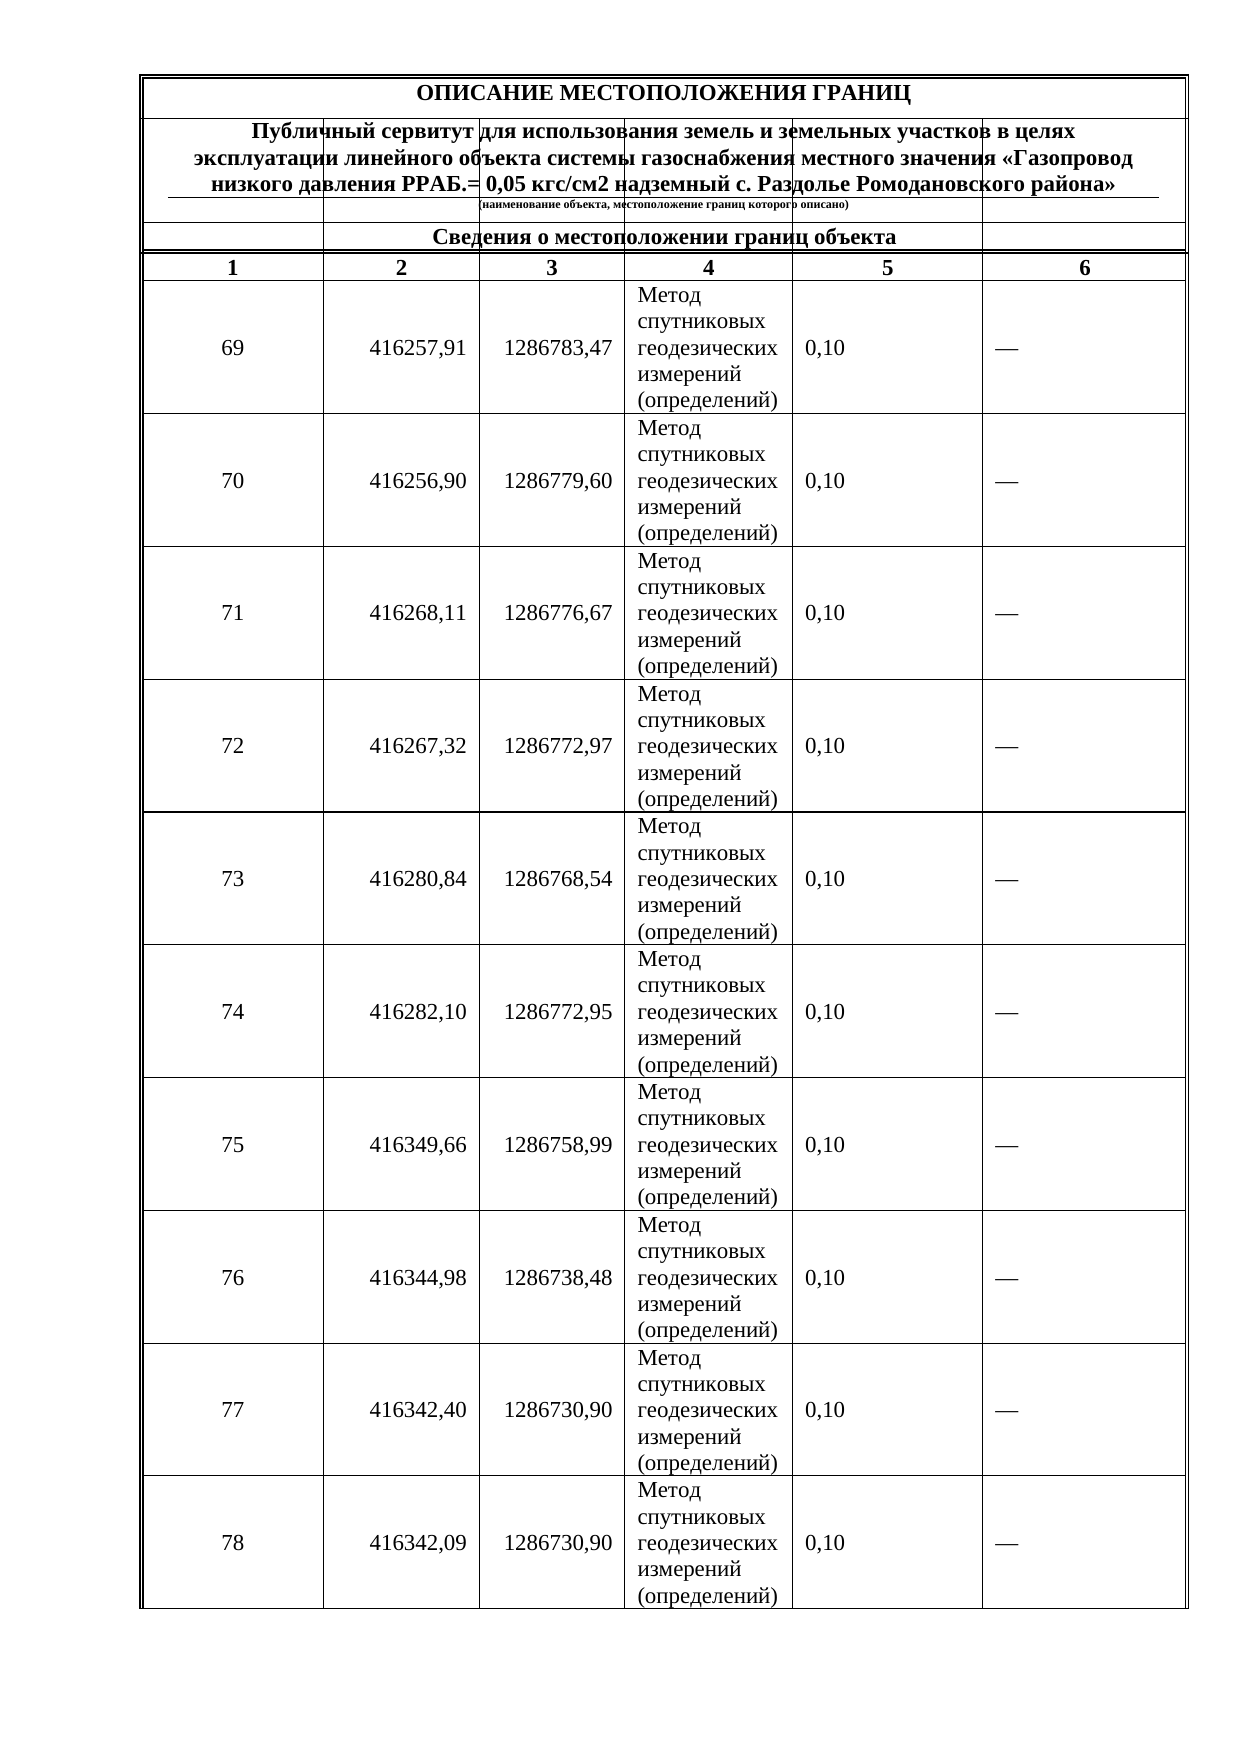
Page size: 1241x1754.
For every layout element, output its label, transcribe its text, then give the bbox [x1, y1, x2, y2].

table_cell — [983, 680, 1185, 811]
table_header 2 [324, 223, 479, 249]
table_cell 75 [144, 1078, 323, 1210]
table_cell Метод спутниковых геодезических измерений (определений) [625, 945, 792, 1077]
table_cell 416268,11 [324, 547, 479, 678]
table_cell 416267,32 [324, 680, 479, 811]
table_cell 416342,09 [324, 1476, 479, 1608]
table_header 2 [324, 254, 479, 280]
table_cell 1286783,47 [480, 281, 624, 413]
table_cell 1286779,60 [480, 414, 624, 546]
table_cell Метод спутниковых геодезических измерений (определений) [625, 1211, 792, 1343]
table_header 4 [625, 198, 792, 222]
table_header 1 [144, 254, 323, 280]
table_cell 72 [144, 680, 323, 811]
table_cell — [983, 1344, 1185, 1475]
table_cell 1286758,99 [480, 1078, 624, 1210]
table_cell Метод спутниковых геодезических измерений (определений) [625, 547, 792, 678]
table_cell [625, 1344, 792, 1475]
table_header 1 [144, 223, 323, 249]
table_header 2 [324, 198, 479, 222]
table_header 3 [480, 119, 624, 197]
table_header 5 [793, 119, 982, 197]
table_cell 1286772,95 [480, 945, 624, 1077]
table_cell 0,10 [793, 680, 982, 811]
table_header 4 [625, 254, 792, 280]
table_cell — [983, 1211, 1185, 1343]
table_cell 0,10 [793, 414, 982, 546]
table_cell — [983, 1078, 1185, 1210]
table_header 4 [625, 119, 792, 197]
table_cell 0,10 [793, 945, 982, 1077]
table_cell 416282,10 [324, 945, 479, 1077]
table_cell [625, 414, 792, 546]
table_header 3 [480, 198, 624, 222]
table_header 2 [324, 119, 479, 197]
table_cell Метод спутниковых геодезических измерений (определений) [625, 813, 792, 944]
table_cell 0,10 [793, 281, 982, 413]
table_cell 78 [144, 1476, 323, 1608]
table_cell — [983, 1476, 1185, 1608]
table_cell 1286730,90 [480, 1476, 624, 1608]
table_header 5 [793, 254, 982, 280]
table_cell 0,10 [793, 813, 982, 944]
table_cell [625, 281, 792, 413]
table_cell 416257,91 [324, 281, 479, 413]
table_cell — [983, 414, 1185, 546]
table_cell 76 [144, 1211, 323, 1343]
table_cell 73 [144, 813, 323, 944]
table_cell 0,10 [793, 1078, 982, 1210]
table_cell 71 [144, 547, 323, 678]
table_header 6 [983, 223, 1185, 249]
table_cell 70 [144, 414, 323, 546]
table_header 5 [793, 198, 982, 222]
table_cell 1286738,48 [480, 1211, 624, 1343]
table_cell 1286776,67 [480, 547, 624, 678]
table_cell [625, 1476, 792, 1608]
table_cell 1286768,54 [480, 813, 624, 944]
table_cell 0,10 [793, 1476, 982, 1608]
table_header 5 [793, 223, 982, 249]
table_header 6 [983, 254, 1185, 280]
table_cell 416349,66 [324, 1078, 479, 1210]
table_cell 416342,40 [324, 1344, 479, 1475]
table_cell — [983, 547, 1185, 678]
table_cell Метод спутниковых геодезических измерений (определений) [625, 680, 792, 811]
table_cell 77 [144, 1344, 323, 1475]
table_cell 69 [144, 281, 323, 413]
table_cell 416280,84 [324, 813, 479, 944]
table_cell — [983, 281, 1185, 413]
table_header 4 [625, 223, 792, 249]
table_cell 416344,98 [324, 1211, 479, 1343]
table_cell Метод спутниковых геодезических измерений (определений) [625, 1078, 792, 1210]
table_header 3 [480, 254, 624, 280]
table_cell 0,10 [793, 1211, 982, 1343]
table_cell — [983, 813, 1185, 944]
table_cell 1286730,90 [480, 1344, 624, 1475]
table_cell 0,10 [793, 1344, 982, 1475]
table_header 6 [983, 119, 1185, 222]
table_cell 74 [144, 945, 323, 1077]
table_header 1 [144, 119, 323, 222]
table_cell 416256,90 [324, 414, 479, 546]
table_header 3 [480, 223, 624, 249]
table_cell 1286772,97 [480, 680, 624, 811]
table_cell 0,10 [793, 547, 982, 678]
table_cell — [983, 945, 1185, 1077]
